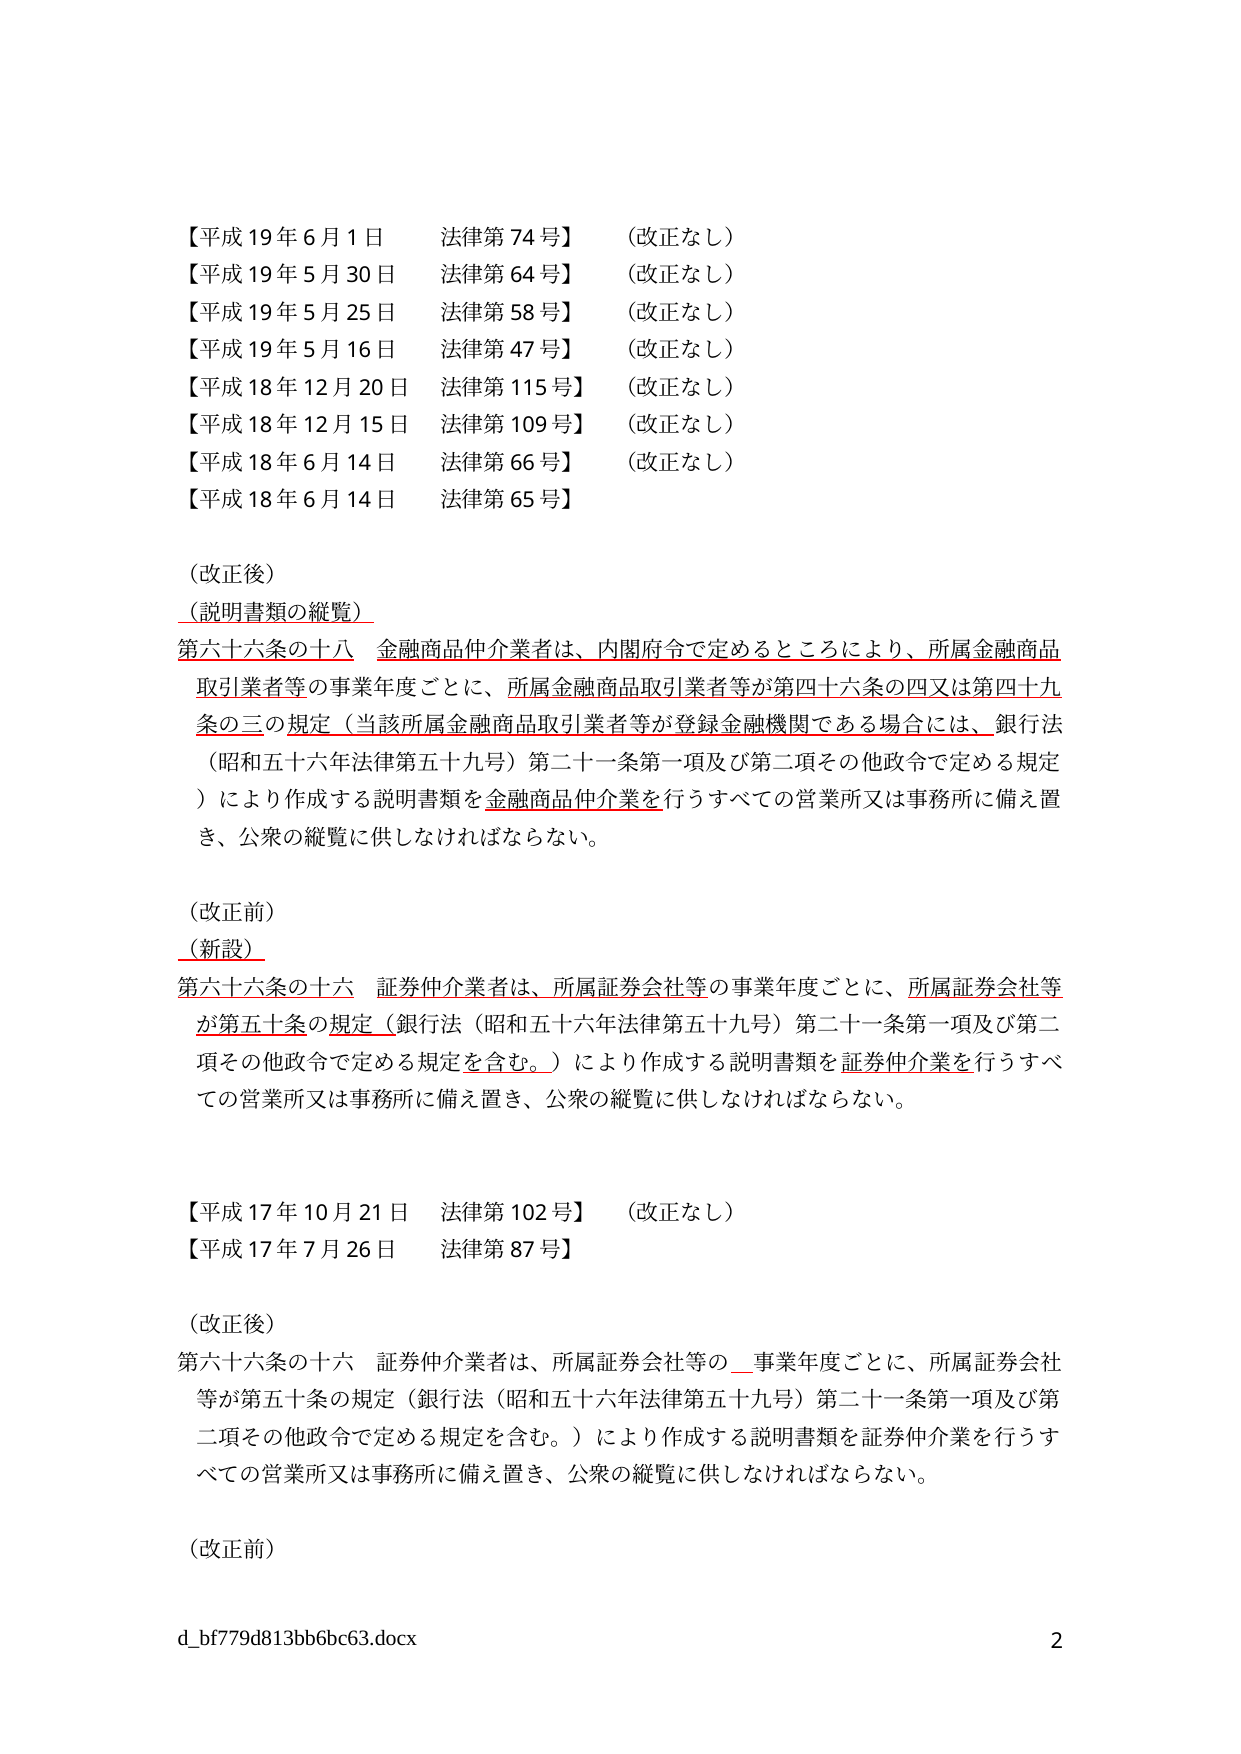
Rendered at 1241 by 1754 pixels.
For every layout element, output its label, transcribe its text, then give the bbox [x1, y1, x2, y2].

text （改正前） [177, 892, 1063, 929]
text 【平成17年7月26日 法律第87号】 [177, 1229, 1063, 1267]
text 第六十六条の十六 証券仲介業者は、所属証券会社等の事業年度ごとに、所属証券会社等が第五十条の規定（銀行法（昭和五十六年法律第五十九号）第二十一条第一項及び第二項その他政令で定める規定を含む。）により作成する説明書類を証券仲介業を行うすべての営業所又は事務所に備え置き、公衆の縦覧に供しなければならない。 [177, 967, 1063, 1117]
text 【平成18年6月14日 法律第66号】 （改正なし） [177, 442, 1063, 479]
text （改正後） [177, 1304, 1063, 1342]
text 第六十六条の十六 証券仲介業者は、所属証券会社等の 事業年度ごとに、所属証券会社等が第五十条の規定（銀行法（昭和五十六年法律第五十九号）第二十一条第一項及び第二項その他政令で定める規定を含む。）により作成する説明書類を証券仲介業を行うすべての営業所又は事務所に備え置き、公衆の縦覧に供しなければならない。 [177, 1342, 1063, 1492]
text 【平成19年6月1日 法律第74号】 （改正なし） [177, 217, 1063, 254]
text （改正前） [177, 1529, 1063, 1567]
text 第六十六条の十八 金融商品仲介業者は、内閣府令で定めるところにより、所属金融商品取引業者等の事業年度ごとに、所属金融商品取引業者等が第四十六条の四又は第四十九条の三の規定（当該所属金融商品取引業者等が登録金融機関である場合には、銀行法（昭和五十六年法律第五十九号）第二十一条第一項及び第二項その他政令で定める規定 ）により作成する説明書類を金融商品仲介業を行うすべての営業所又は事務所に備え置き、公衆の縦覧に供しなければならない。 [177, 629, 1063, 854]
text （説明書類の縦覧） [177, 592, 1063, 629]
text 【平成19年5月30日 法律第64号】 （改正なし） [177, 254, 1063, 292]
text 【平成18年12月15日 法律第109号】 （改正なし） [177, 404, 1063, 442]
text （新設） [177, 929, 1063, 967]
text 【平成19年5月25日 法律第58号】 （改正なし） [177, 292, 1063, 329]
text 【平成18年6月14日 法律第65号】 [177, 479, 1063, 517]
text 【平成17年10月21日 法律第102号】 （改正なし） [177, 1192, 1063, 1229]
text 【平成19年5月16日 法律第47号】 （改正なし） [177, 329, 1063, 367]
text （改正後） [177, 554, 1063, 592]
text 【平成18年12月20日 法律第115号】 （改正なし） [177, 367, 1063, 404]
